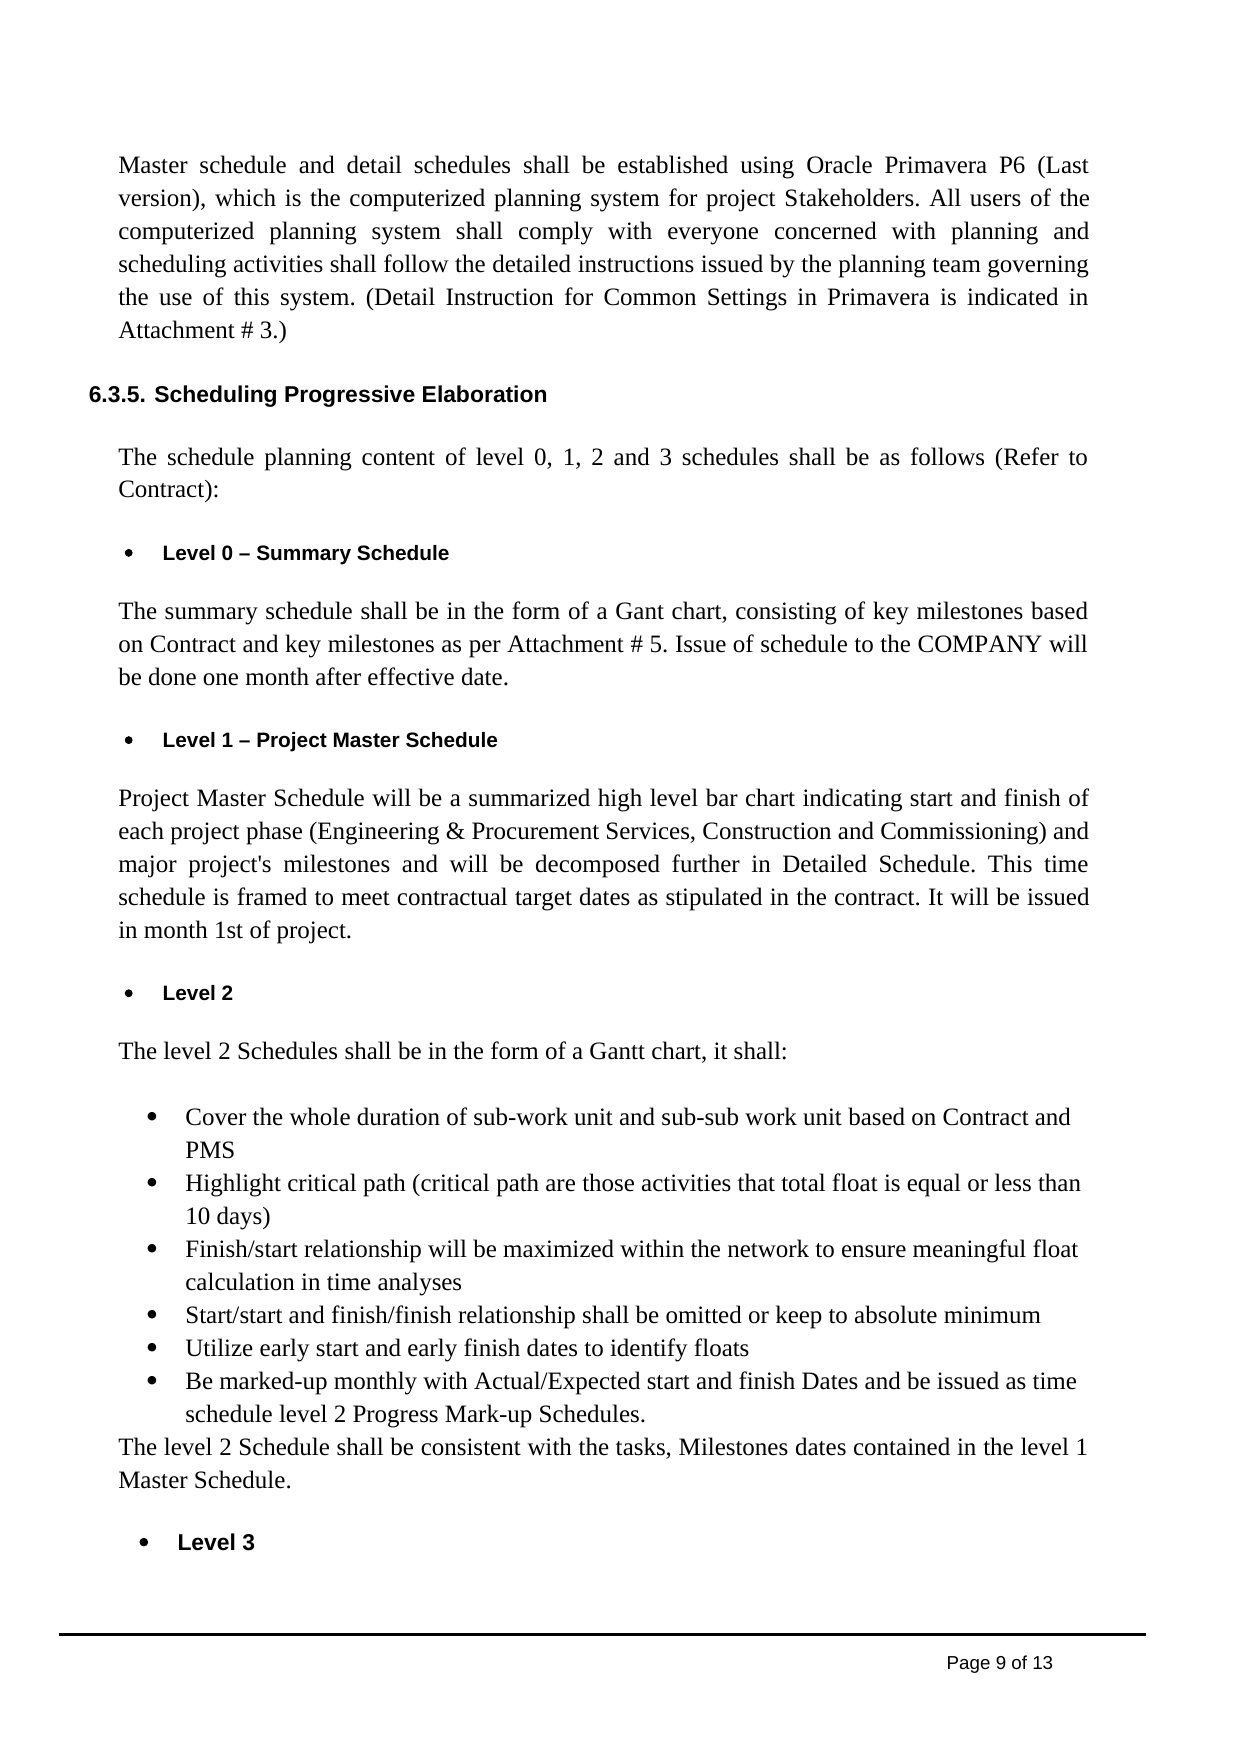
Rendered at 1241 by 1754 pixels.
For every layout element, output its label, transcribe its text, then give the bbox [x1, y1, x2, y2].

list Highlight critical path (critical path are those activities that total float is equal or less than 10 days) [148, 1168, 1090, 1230]
list Level 2 [125, 981, 1090, 1005]
text The summary schedule shall be in the form of a Gant chart, consisting of key milestones based on Contract and key milestones as per Attachment # 5. Issue of schedule to the COMPANY will be done one month after effective date. [118, 596, 1090, 691]
list Utilize early start and early finish dates to identify floats [148, 1333, 1090, 1362]
list Level 0 – Summary Schedule [125, 541, 1090, 565]
text The level 2 Schedules shall be in the form of a Gantt chart, it shall: [118, 1036, 1090, 1065]
list Finish/start relationship will be maximized within the network to ensure meaningful float calculation in time analyses [148, 1234, 1090, 1296]
list Start/start and finish/finish relationship shall be omitted or keep to absolute minimum [148, 1300, 1090, 1329]
text The schedule planning content of level 0, 1, 2 and 3 schedules shall be as follows (Refer to Contract): [118, 442, 1090, 503]
text Project Master Schedule will be a summarized high level bar chart indicating start and finish of each project phase (Engineering & Procurement Services, Construction and Commissioning) and major project's milestones and will be decomposed further in Detailed Schedule. This time schedule is framed to meet contractual target dates as stipulated in the contract. It will be issued in month 1st of project. [118, 783, 1090, 944]
list Be marked-up monthly with Actual/Expected start and finish Dates and be issued as time schedule level 2 Progress Mark-up Schedules. [148, 1366, 1090, 1428]
list Scheduling Progressive Elaboration [88, 381, 1090, 407]
text The level 2 Schedule shall be consistent with the tasks, Milestones dates contained in the level 1 Master Schedule. [118, 1432, 1090, 1494]
list Level 1 – Project Master Schedule [125, 728, 1090, 752]
list Level 3 [140, 1529, 1090, 1555]
text Master schedule and detail schedules shall be established using Oracle Primavera P6 (Last version), which is the computerized planning system for project Stakeholders. All users of the computerized planning system shall comply with everyone concerned with planning and scheduling activities shall follow the detailed instructions issued by the planning team governing the use of this system. (Detail Instruction for Common Settings in Primavera is indicated in Attachment # 3.) [118, 150, 1090, 344]
list Cover the whole duration of sub-work unit and sub-sub work unit based on Contract and PMS [148, 1102, 1090, 1164]
